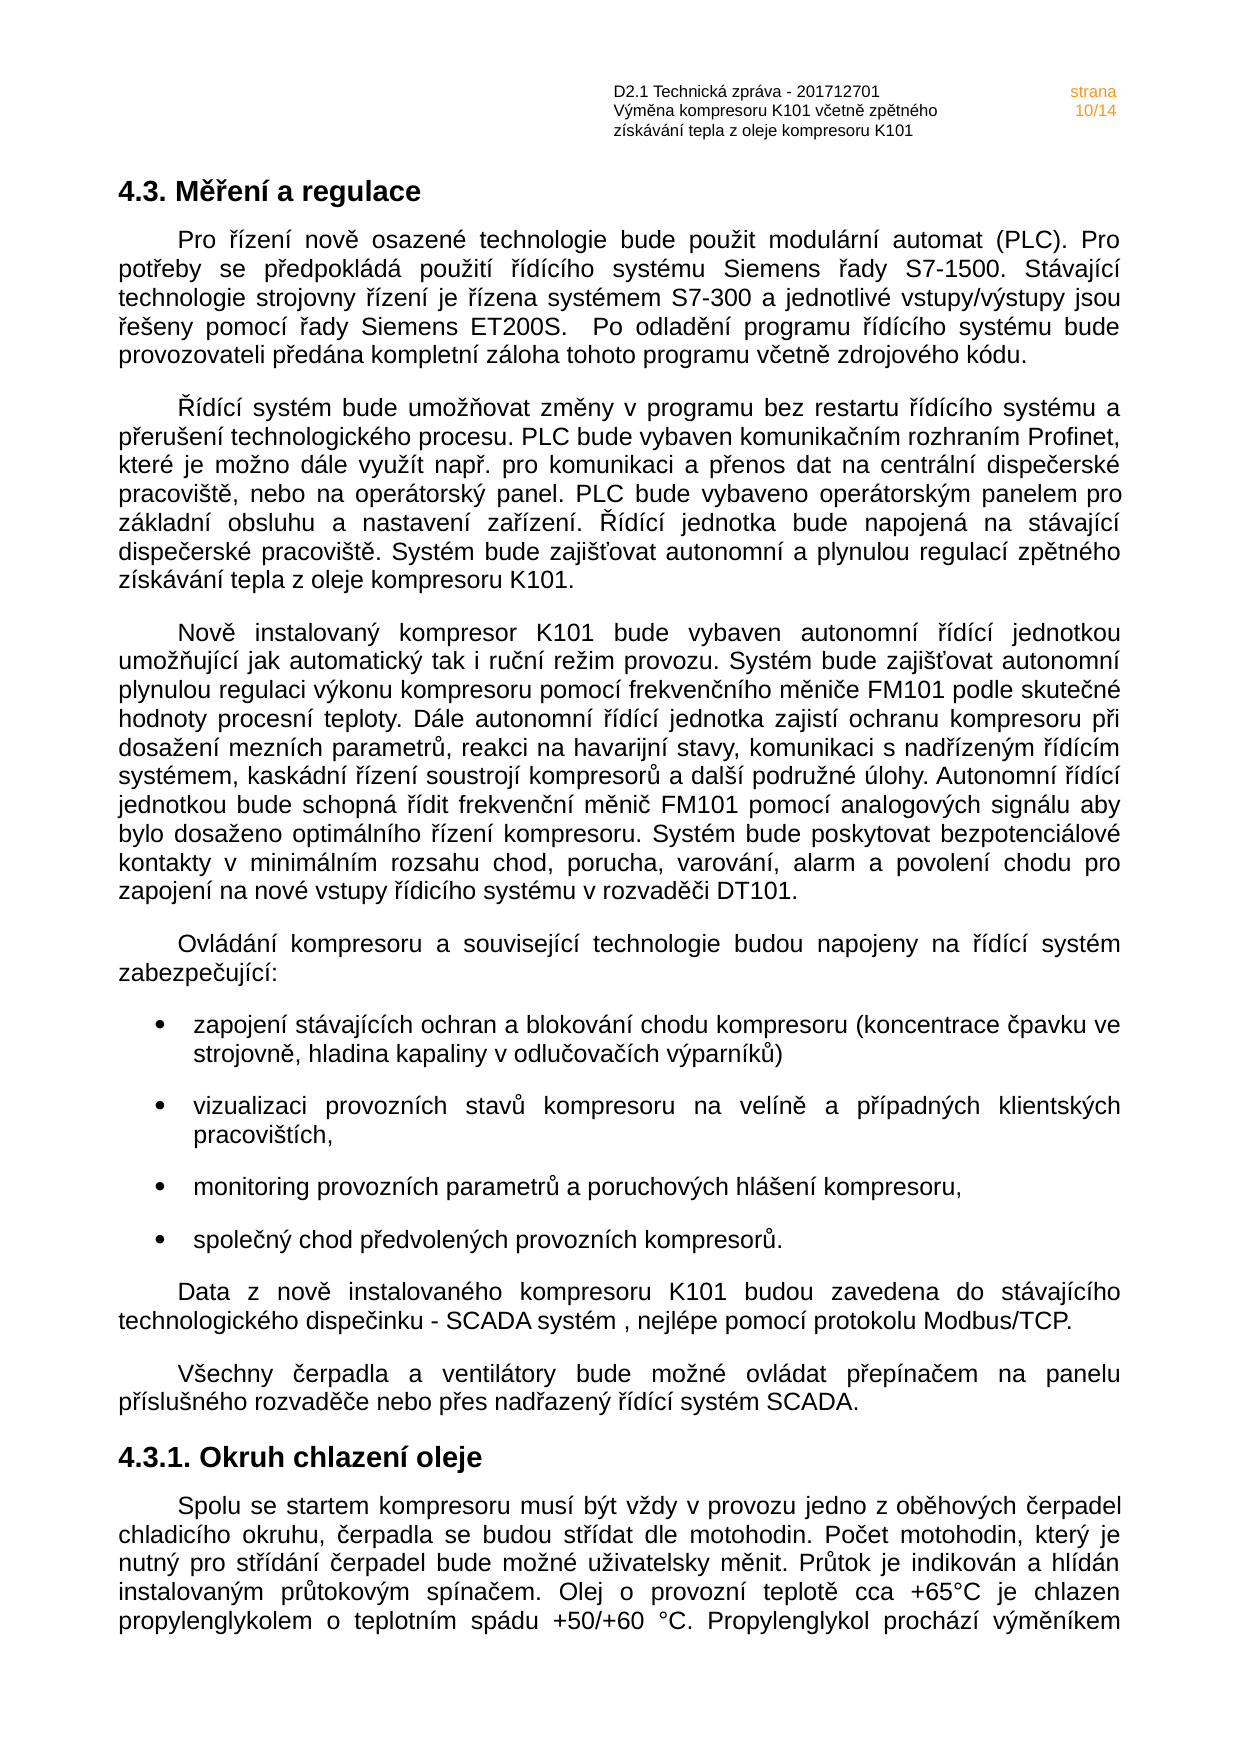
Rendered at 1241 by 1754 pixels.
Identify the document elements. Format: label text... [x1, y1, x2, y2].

list Měření a regulace [118, 174, 1122, 208]
text Pro řízení nově osazené technologie bude použit modulární automat (PLC). Pro potřeby se předpokládá použití řídícího systému Siemens řady S7-1500. Stávající technologie strojovny řízení je řízena systémem S7-300 a jednotlivé vstupy/výstupy jsou řešeny pomocí řady Siemens ET200S. Po odladění programu řídícího systému bude provozovateli předána kompletní záloha tohoto programu včetně zdrojového kódu. [118, 225, 1122, 369]
list monitoring provozních parametrů a poruchových hlášení kompresoru, [156, 1172, 1122, 1201]
list Okruh chlazení oleje [118, 1440, 1122, 1473]
list společný chod předvolených provozních kompresorů. [156, 1225, 1122, 1254]
text Data z nově instalovaného kompresoru K101 budou zavedena do stávajícího technologického dispečinku - SCADA systém , nejlépe pomocí protokolu Modbus/TCP. [118, 1277, 1122, 1335]
text Řídící systém bude umožňovat změny v programu bez restartu řídícího systému a přerušení technologického procesu. PLC bude vybaven komunikačním rozhraním Profinet, které je možno dále využít např. pro komunikaci a přenos dat na centrální dispečerské pracoviště, nebo na operátorský panel. PLC bude vybaveno operátorským panelem pro základní obsluhu a nastavení zařízení. Řídící jednotka bude napojená na stávající dispečerské pracoviště. Systém bude zajišťovat autonomní a plynulou regulací zpětného získávání tepla z oleje kompresoru K101. [118, 393, 1122, 594]
list vizualizaci provozních stavů kompresoru na velíně a případných klientských pracovištích, [156, 1091, 1122, 1149]
list zapojení stávajících ochran a blokování chodu kompresoru (koncentrace čpavku ve strojovně, hladina kapaliny v odlučovačích výparníků) [156, 1010, 1122, 1067]
text Všechny čerpadla a ventilátory bude možné ovládat přepínačem na panelu příslušného rozvaděče nebo přes nadřazený řídící systém SCADA. [118, 1358, 1122, 1416]
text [118, 1491, 1122, 1635]
text Nově instalovaný kompresor K101 bude vybaven autonomní řídící jednotkou umožňující jak automatický tak i ruční režim provozu. Systém bude zajišťovat autonomní plynulou regulaci výkonu kompresoru pomocí frekvenčního měniče FM101 podle skutečné hodnoty procesní teploty. Dále autonomní řídící jednotka zajistí ochranu kompresoru při dosažení mezních parametrů, reakci na havarijní stavy, komunikaci s nadřízeným řídícím systémem, kaskádní řízení soustrojí kompresorů a další podružné úlohy. Autonomní řídící jednotkou bude schopná řídit frekvenční měnič FM101 pomocí analogových signálu aby bylo dosaženo optimálního řízení kompresoru. Systém bude poskytovat bezpotenciálové kontakty v minimálním rozsahu chod, porucha, varování, alarm a povolení chodu pro zapojení na nové vstupy řídicího systému v rozvaděči DT101. [118, 618, 1122, 905]
text Ovládání kompresoru a související technologie budou napojeny na řídící systém zabezpečující: [118, 929, 1122, 986]
